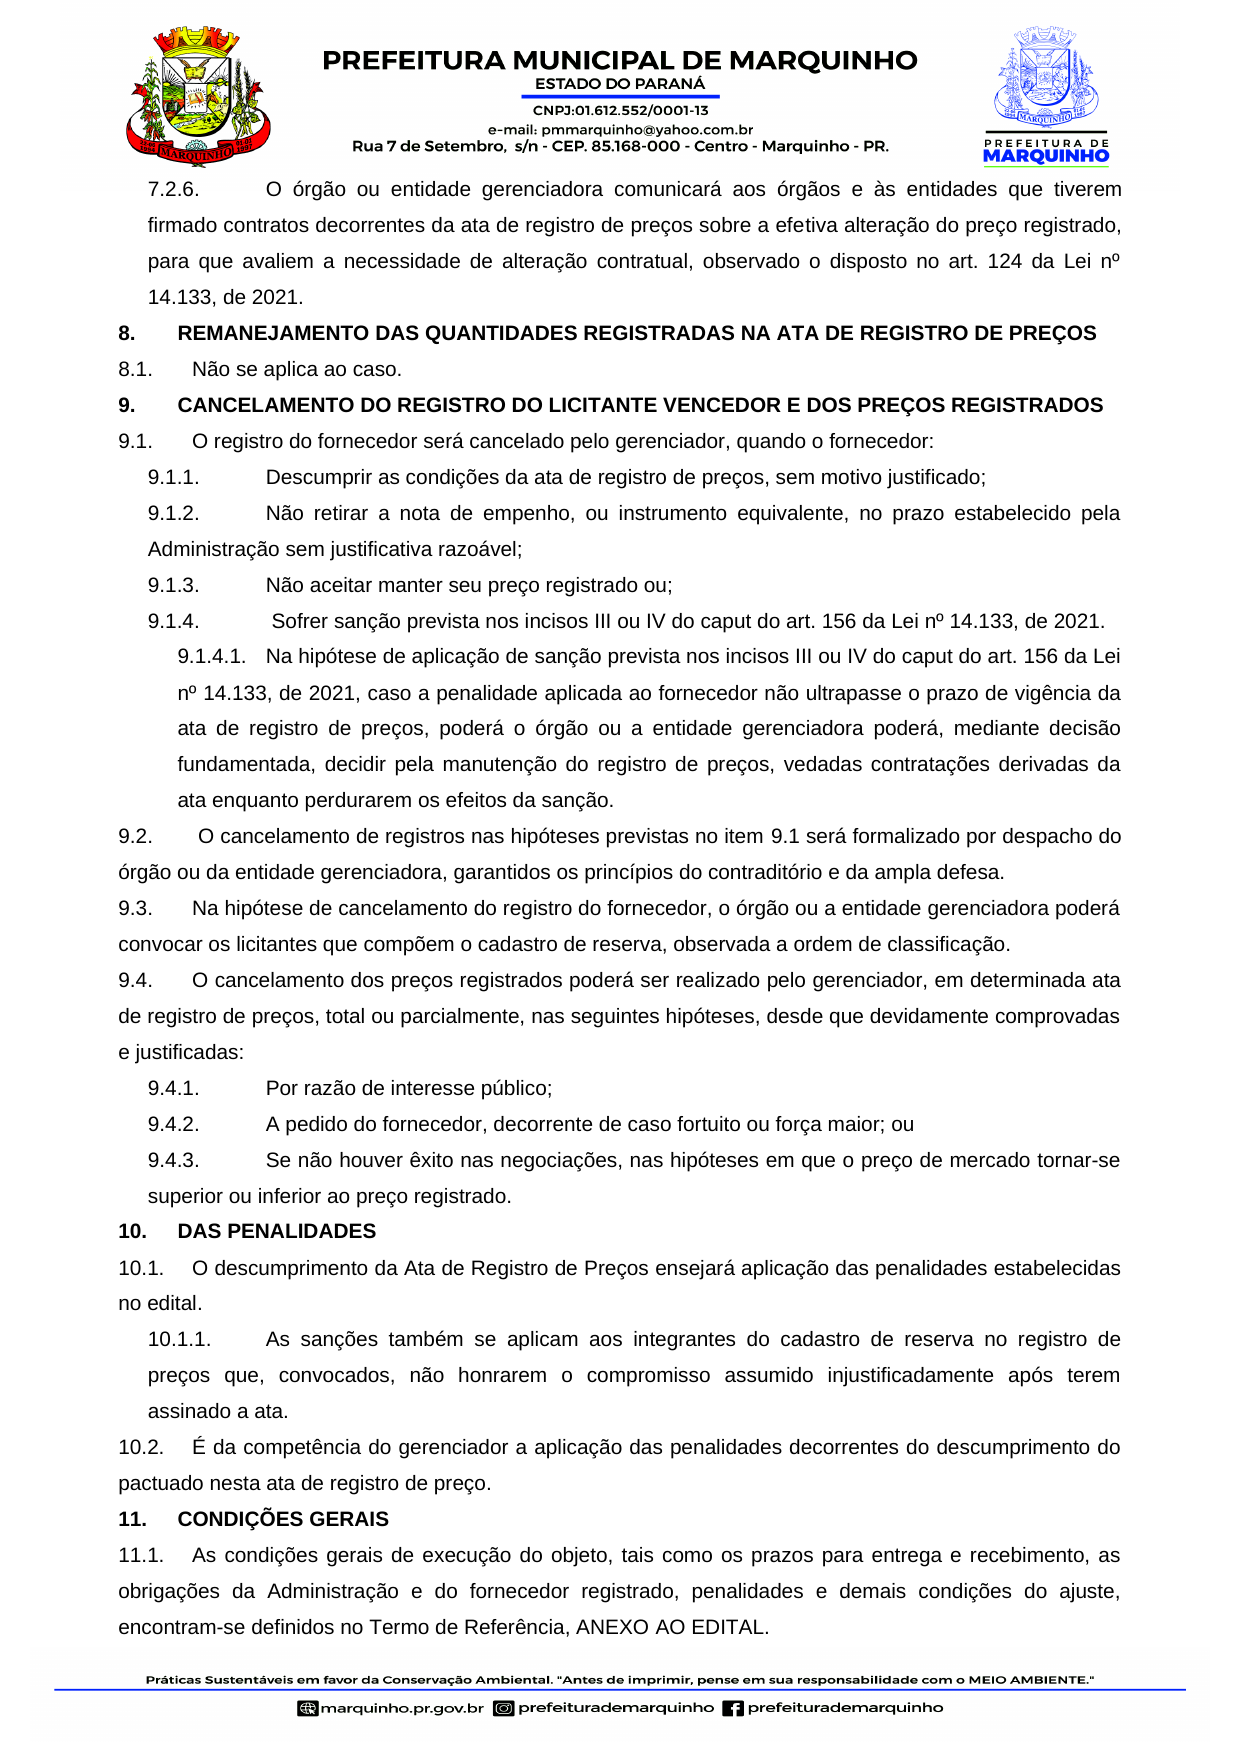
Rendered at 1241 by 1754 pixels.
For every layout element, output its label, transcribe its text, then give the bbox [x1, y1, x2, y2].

picture [30, 1647, 1210, 1742]
list CANCELAMENTO DO REGISTRO DO LICITANTE VENCEDOR E DOS PREÇOS REGISTRADOS [118, 393, 1122, 417]
list Descumprir as condições da ata de registro de preços, sem motivo justificado; [148, 465, 1122, 489]
list Na hipótese de aplicação de sanção prevista nos incisos III ou IV do caput do art. 156 da Lei nº 14.133, de 2021, caso a penalidade aplicada ao fornecedor não ultrapasse o prazo de vigência da ata de registro de preços, poderá o órgão ou a entidade gerenciadora poderá, mediante decisão fundamentada, decidir pela manutenção do registro de preços, vedadas contratações derivadas da ata enquanto perdurarem os efeitos da sanção. [177, 644, 1122, 812]
list As condições gerais de execução do objeto, tais como os prazos para entrega e recebimento, as obrigações da Administração e do fornecedor registrado, penalidades e demais condições do ajuste, encontram-se definidos no Termo de Referência, ANEXO AO EDITAL. [118, 1543, 1122, 1639]
list Na hipótese de cancelamento do registro do fornecedor, o órgão ou a entidade gerenciadora poderá convocar os licitantes que compõem o cadastro de reserva, observada a ordem de classificação. [118, 896, 1122, 956]
list O registro do fornecedor será cancelado pelo gerenciador, quando o fornecedor: [118, 429, 1122, 453]
list REMANEJAMENTO DAS QUANTIDADES REGISTRADAS NA ATA DE REGISTRO DE PREÇOS [118, 321, 1122, 345]
list O cancelamento de registros nas hipóteses previstas no item 9.1 será formalizado por despacho do órgão ou da entidade gerenciadora, garantidos os princípios do contraditório e da ampla defesa. [118, 824, 1122, 884]
list Não retirar a nota de empenho, ou instrumento equivalente, no prazo estabelecido pela Administração sem justificativa razoável; [148, 501, 1122, 561]
list CONDIÇÕES GERAIS [118, 1507, 1122, 1531]
list O descumprimento da Ata de Registro de Preços ensejará aplicação das penalidades estabelecidas no edital. [118, 1255, 1122, 1315]
list O órgão ou entidade gerenciadora comunicará aos órgãos e às entidades que tiverem firmado contratos decorrentes da ata de registro de preços sobre a efetiva alteração do preço registrado, para que avaliem a necessidade de alteração contratual, observado o disposto no art. 124 da Lei nº 14.133, de 2021. [148, 177, 1122, 309]
list Por razão de interesse público; [148, 1076, 1122, 1099]
list DAS PENALIDADES [118, 1219, 1122, 1243]
list As sanções também se aplicam aos integrantes do cadastro de reserva no registro de preços que, convocados, não honrarem o compromisso assumido injustificadamente após terem assinado a ata. [148, 1327, 1122, 1423]
list Se não houver êxito nas negociações, nas hipóteses em que o preço de mercado tornar-se superior ou inferior ao preço registrado. [148, 1147, 1122, 1207]
list Sofrer sanção prevista nos incisos III ou IV do caput do art. 156 da Lei nº 14.133, de 2021. [148, 608, 1122, 632]
list Não se aplica ao caso. [118, 357, 1122, 381]
list O cancelamento dos preços registrados poderá ser realizado pelo gerenciador, em determinada ata de registro de preços, total ou parcialmente, nas seguintes hipóteses, desde que devidamente comprovadas e justificadas: [118, 968, 1122, 1064]
list É da competência do gerenciador a aplicação das penalidades decorrentes do descumprimento do pactuado nesta ata de registro de preço. [118, 1435, 1122, 1495]
picture [60, 0, 1181, 191]
list A pedido do fornecedor, decorrente de caso fortuito ou força maior; ou [148, 1112, 1122, 1136]
list Não aceitar manter seu preço registrado ou; [148, 572, 1122, 596]
